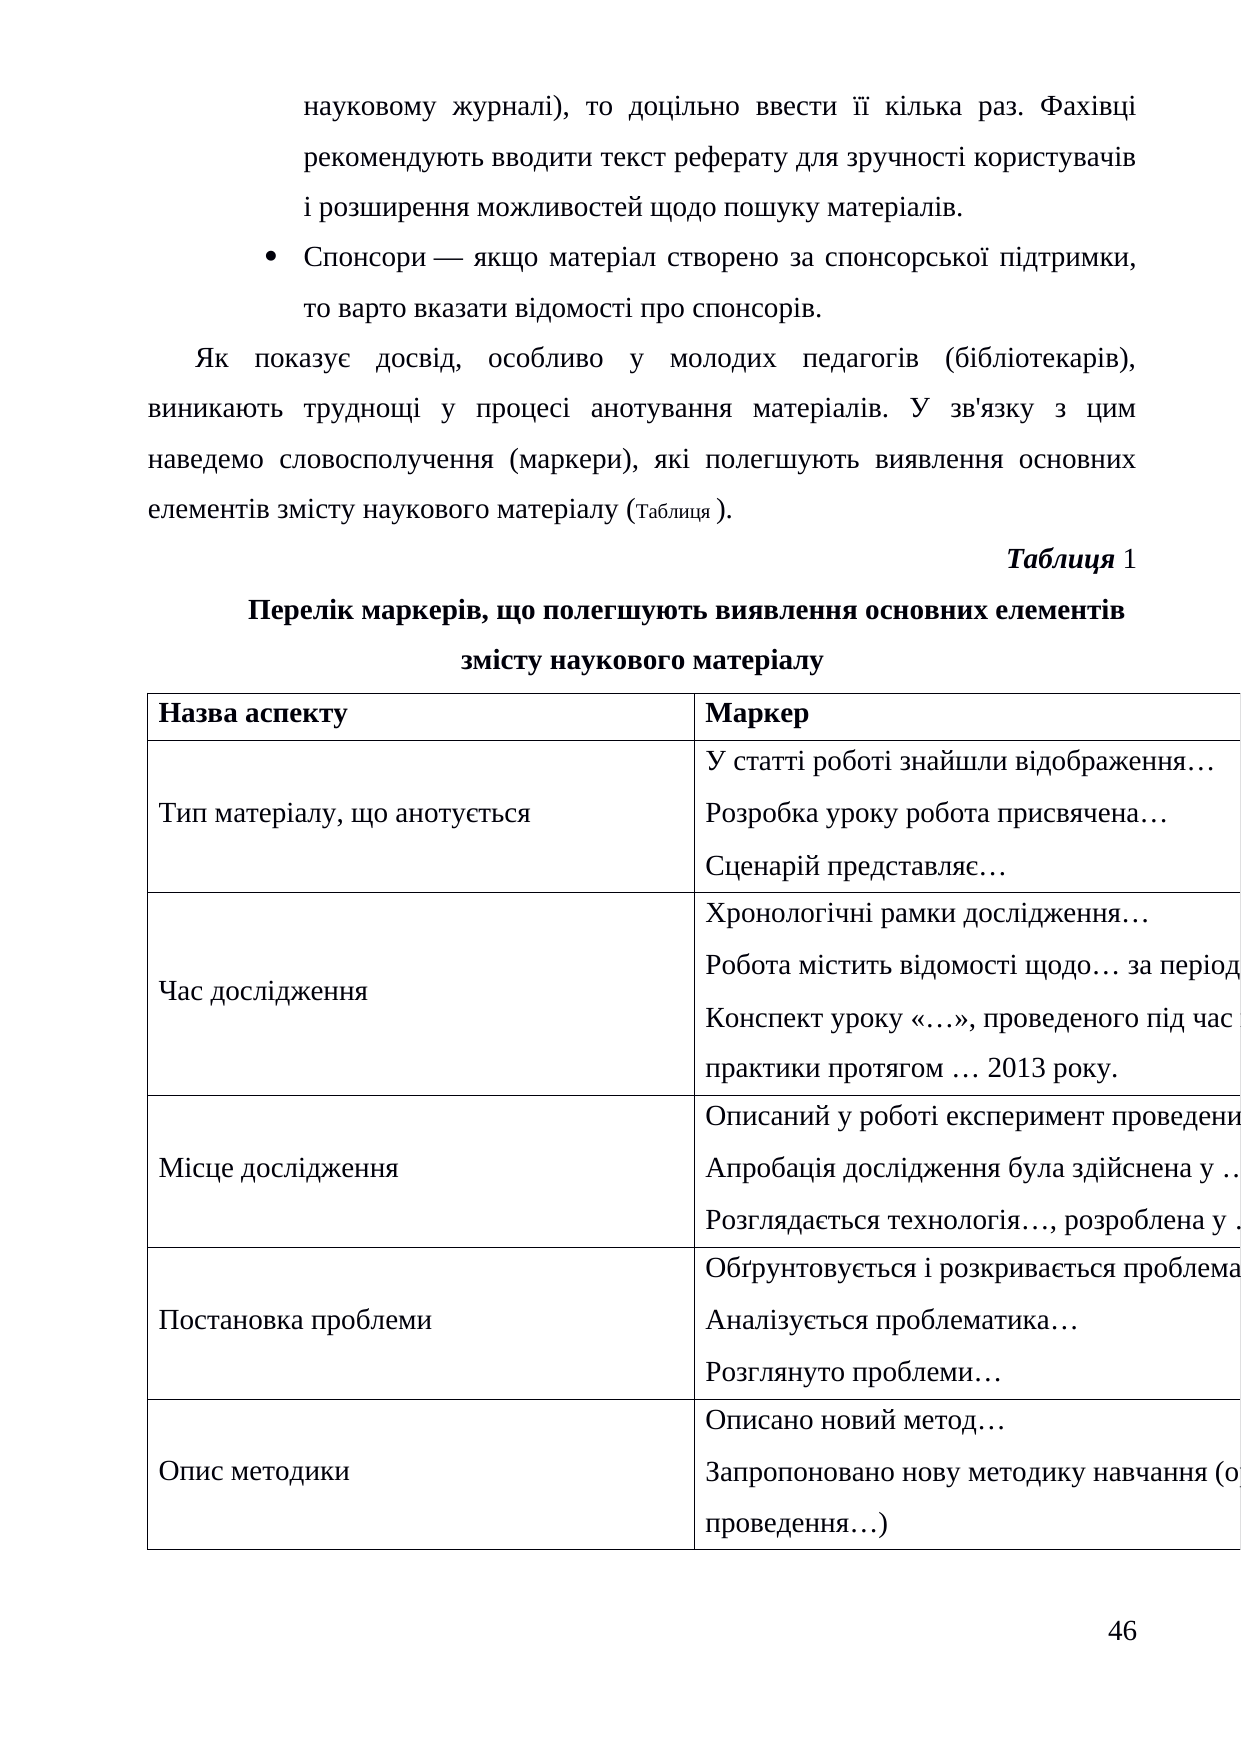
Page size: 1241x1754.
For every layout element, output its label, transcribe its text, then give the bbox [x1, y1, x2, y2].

table_cell Постановка проблеми [148, 1248, 694, 1399]
table_cell Обґрунтовується і розкривається проблема… Аналізується проблематика… Розглянуто проблеми… [695, 1248, 1240, 1399]
table_cell Хронологічні рамки дослідження… Робота містить відомості щодо… за період… Конспект уроку «…», проведеного під час проходження педагогічної практики протягом … 2013 року. [695, 893, 1240, 1094]
list Спонсори — якщо матеріал створено за спонсорської підтримки, то варто вказати відомості про спонсорів. [266, 239, 1137, 323]
table_cell Місце дослідження [148, 1096, 694, 1247]
table_cell Тип матеріалу, що анотується [148, 741, 694, 892]
table_header Маркер [695, 694, 1240, 740]
table_cell Описано новий метод… Запропоновано нову методику навчання (організації, виховання, проведення…) [695, 1400, 1240, 1549]
text Як показує досвід, особливо у молодих педагогів (бібліотекарів), виникають труднощі у процесі анотування матеріалів. У зв'язку з цим наведемо словосполучення (маркери), які полегшують виявлення основних елементів змісту наукового матеріалу (Таблиця ). [148, 340, 1137, 525]
table_cell Час дослідження [148, 893, 694, 1094]
table_cell Описаний у роботі експеримент проведений у … (назва організації). Апробація дослідження була здійснена у … (назва організації) Розглядається технологія…, розроблена у …(назва організації) [695, 1096, 1240, 1247]
text Перелік маркерів, що полегшують виявлення основних елементів змісту наукового матеріалу [148, 592, 1137, 676]
table_cell У статті роботі знайшли відображення… Розробка уроку робота присвячена… Сценарій представляє… [695, 741, 1240, 892]
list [266, 88, 1137, 223]
table_cell Опис методики [148, 1400, 694, 1549]
table_header Назва аспекту [148, 694, 694, 740]
